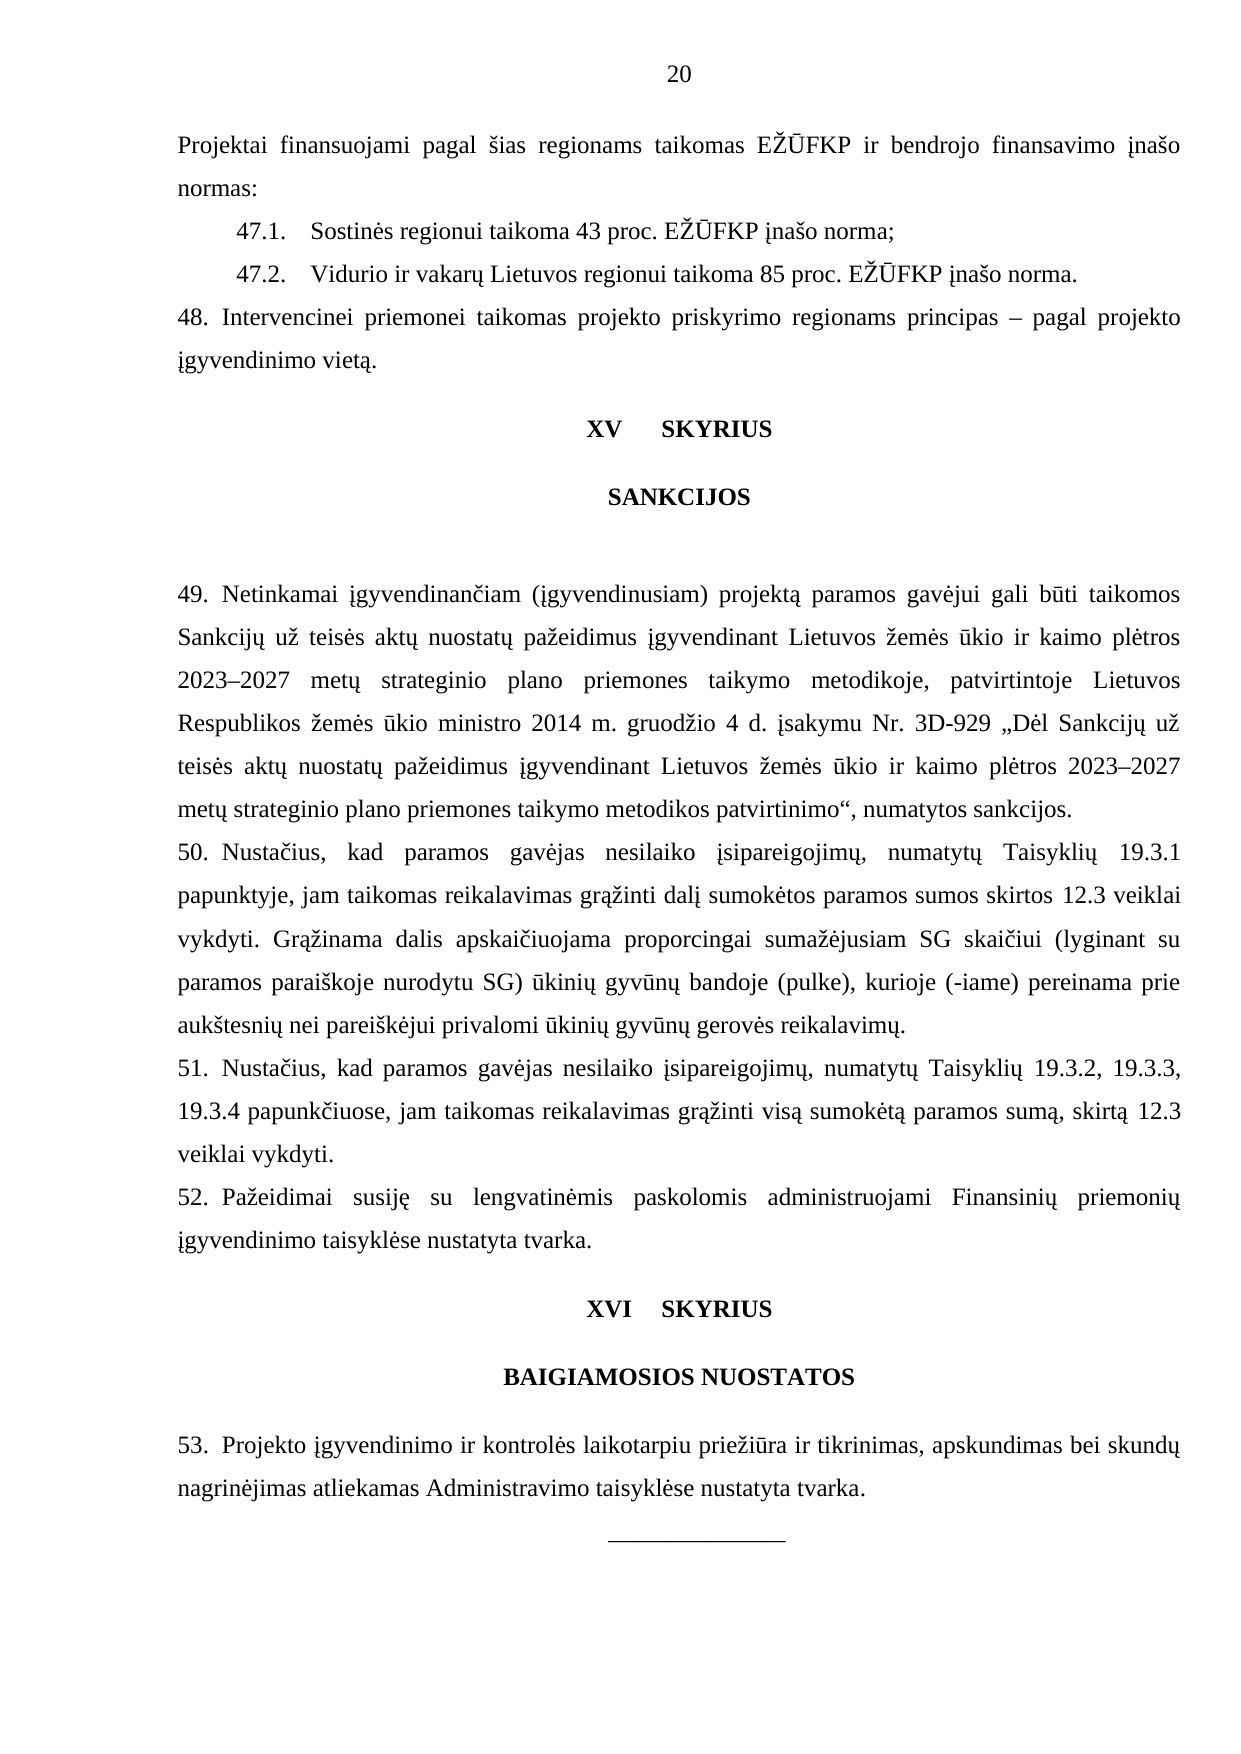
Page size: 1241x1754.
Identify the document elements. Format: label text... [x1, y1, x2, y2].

list Projekto įgyvendinimo ir kontrolės laikotarpiu priežiūra ir tikrinimas, apskundimas bei skundų nagrinėjimas atliekamas Administravimo taisyklėse nustatyta tvarka. [177, 1430, 1181, 1502]
subtitle SKYRIUS [177, 414, 1181, 442]
subtitle SKYRIUS [177, 1294, 1181, 1322]
list Pažeidimai susiję su lengvatinėmis paskolomis administruojami Finansinių priemonių įgyvendinimo taisyklėse nustatyta tvarka. [177, 1182, 1181, 1254]
list Nustačius, kad paramos gavėjas nesilaiko įsipareigojimų, numatytų Taisyklių 19.3.1 papunktyje, jam taikomas reikalavimas grąžinti dalį sumokėtos paramos sumos skirtos 12.3 veiklai vykdyti. Grąžinama dalis apskaičiuojama proporcingai sumažėjusiam SG skaičiui (lyginant su paramos paraiškoje nurodytu SG) ūkinių gyvūnų bandoje (pulke), kurioje (-iame) pereinama prie aukštesnių nei pareiškėjui privalomi ūkinių gyvūnų gerovės reikalavimų. [177, 837, 1181, 1039]
list Netinkamai įgyvendinančiam (įgyvendinusiam) projektą paramos gavėjui gali būti taikomos Sankcijų už teisės aktų nuostatų pažeidimus įgyvendinant Lietuvos žemės ūkio ir kaimo plėtros 2023–2027 metų strateginio plano priemones taikymo metodikoje, patvirtintoje Lietuvos Respublikos žemės ūkio ministro 2014 m. gruodžio 4 d. įsakymu Nr. 3D-929 „Dėl Sankcijų už teisės aktų nuostatų pažeidimus įgyvendinant Lietuvos žemės ūkio ir kaimo plėtros 2023–2027 metų strateginio plano priemones taikymo metodikos patvirtinimo“, numatytos sankcijos. [177, 579, 1181, 823]
text ______________ [177, 1516, 1181, 1545]
list Intervencinei priemonei taikomas projekto priskyrimo regionams principas – pagal projekto įgyvendinimo vietą. [177, 302, 1181, 374]
list Sostinės regionui taikoma 43 proc. EŽŪFKP įnašo norma; [177, 216, 1181, 245]
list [177, 130, 1181, 202]
list Nustačius, kad paramos gavėjas nesilaiko įsipareigojimų, numatytų Taisyklių 19.3.2, 19.3.3, 19.3.4 papunkčiuose, jam taikomas reikalavimas grąžinti visą sumokėtą paramos sumą, skirtą 12.3 veiklai vykdyti. [177, 1053, 1181, 1168]
list Vidurio ir vakarų Lietuvos regionui taikoma 85 proc. EŽŪFKP įnašo norma. [177, 259, 1181, 288]
subtitle BAIGIAMOSIOS NUOSTATOS [177, 1362, 1181, 1391]
subtitle SANKCIJOS [177, 482, 1181, 511]
